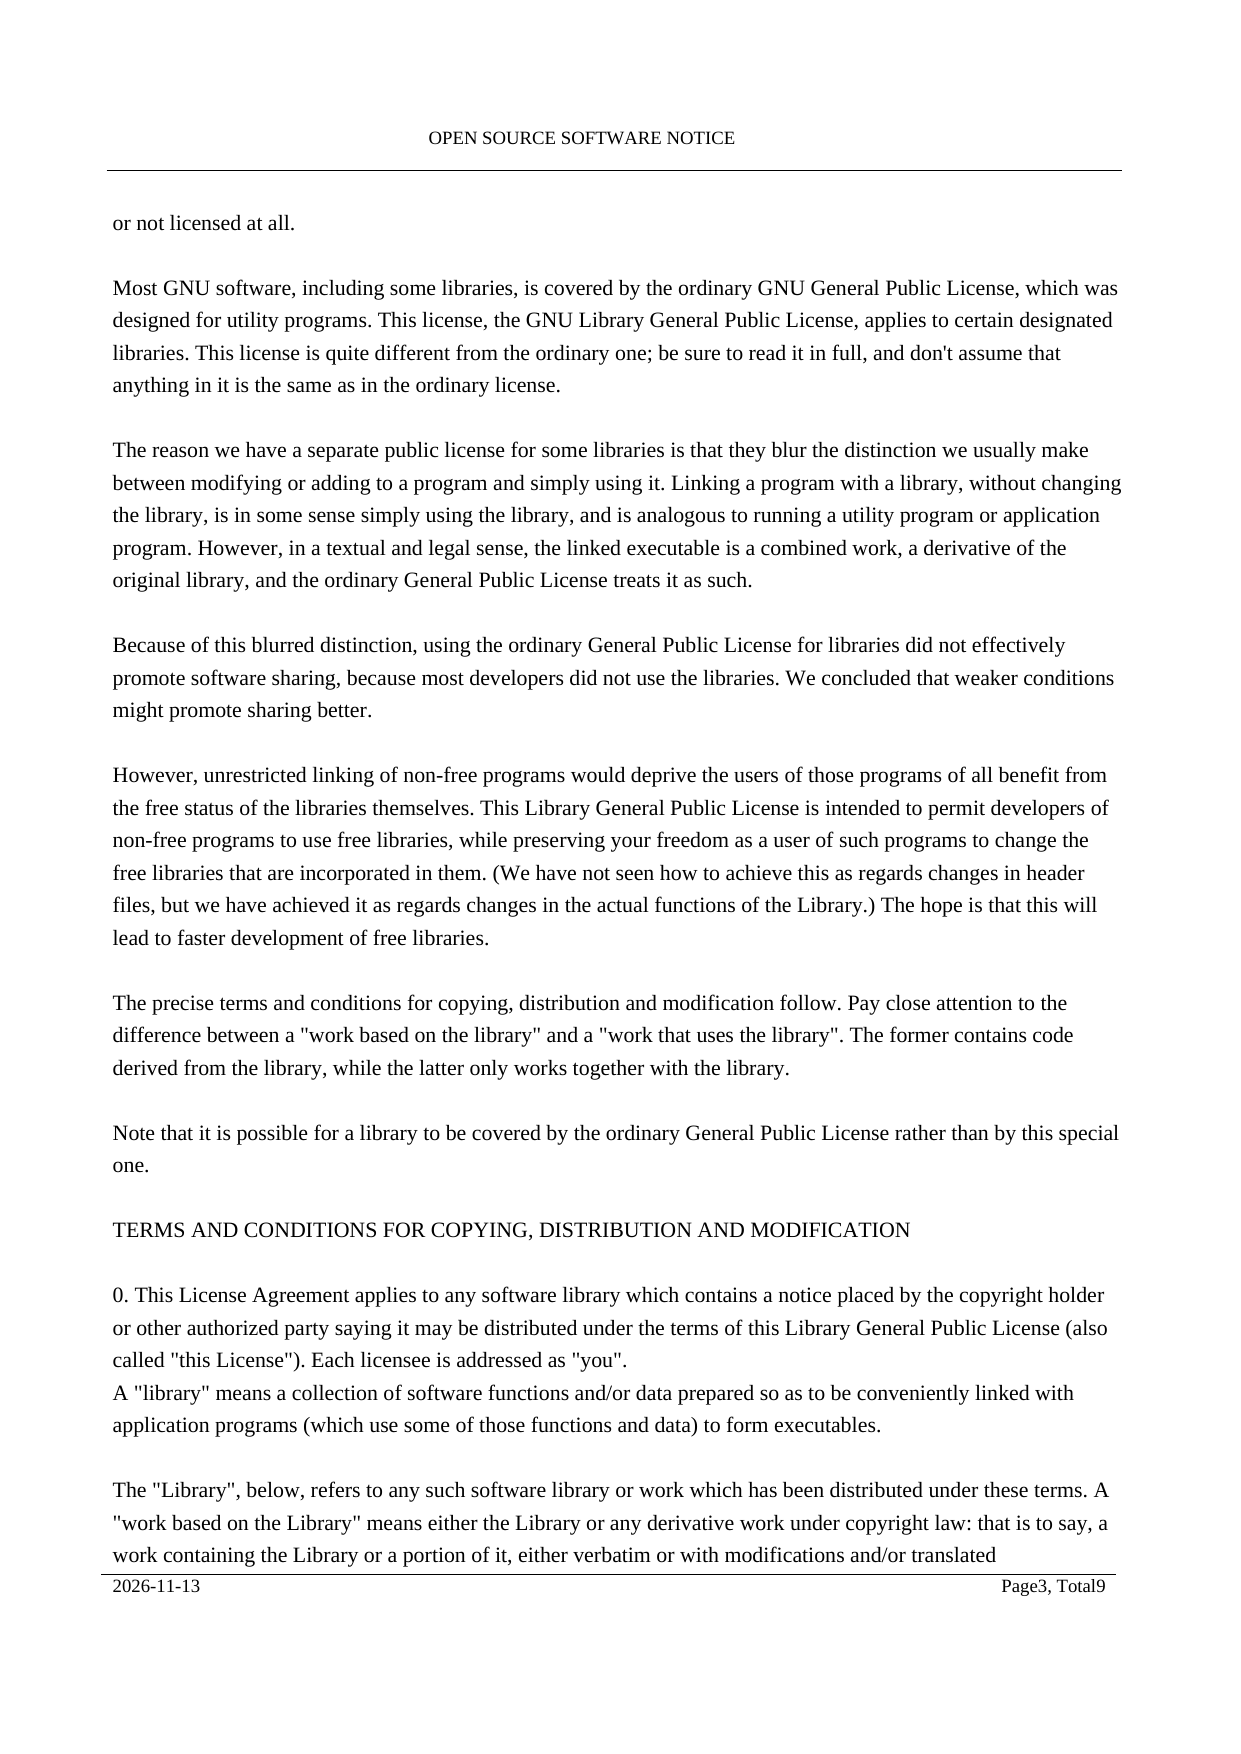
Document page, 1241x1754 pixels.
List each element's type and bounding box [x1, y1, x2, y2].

text [112, 206, 1128, 1571]
